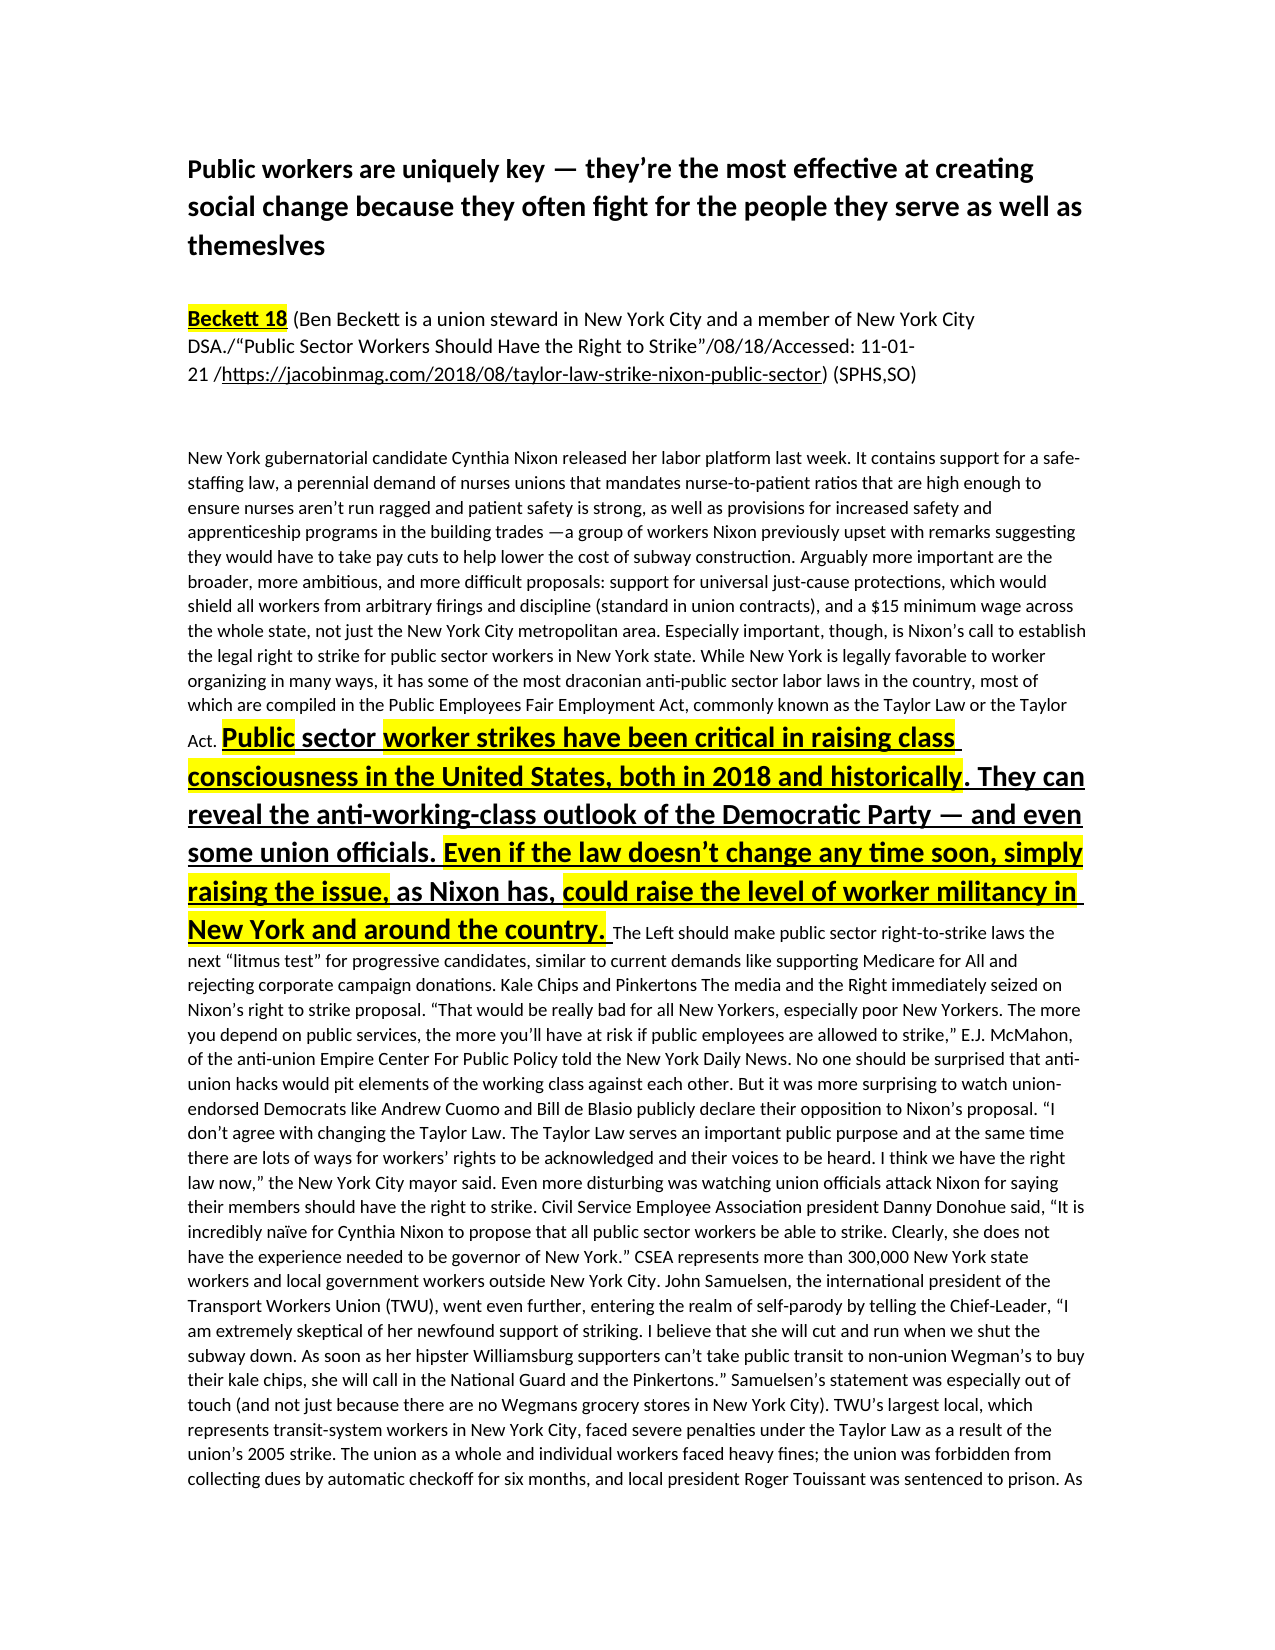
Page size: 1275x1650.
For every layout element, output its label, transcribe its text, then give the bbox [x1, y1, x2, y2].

text Beckett 18 (Ben Beckett is a union steward in New York City and a member of New York City DSA./“Public Sector Workers Should Have the Right to Strike”/08/18/Accessed: 11-01-21 /https://jacobinmag.com/2018/08/taylor-law-strike-nixon-public-sector) (SPHS,SO) [187, 304, 1087, 387]
subtitle Public workers are uniquely key — they’re the most effective at creating social change because they often fight for the people they serve as well as themeslves [187, 150, 1087, 262]
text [187, 447, 1087, 1490]
